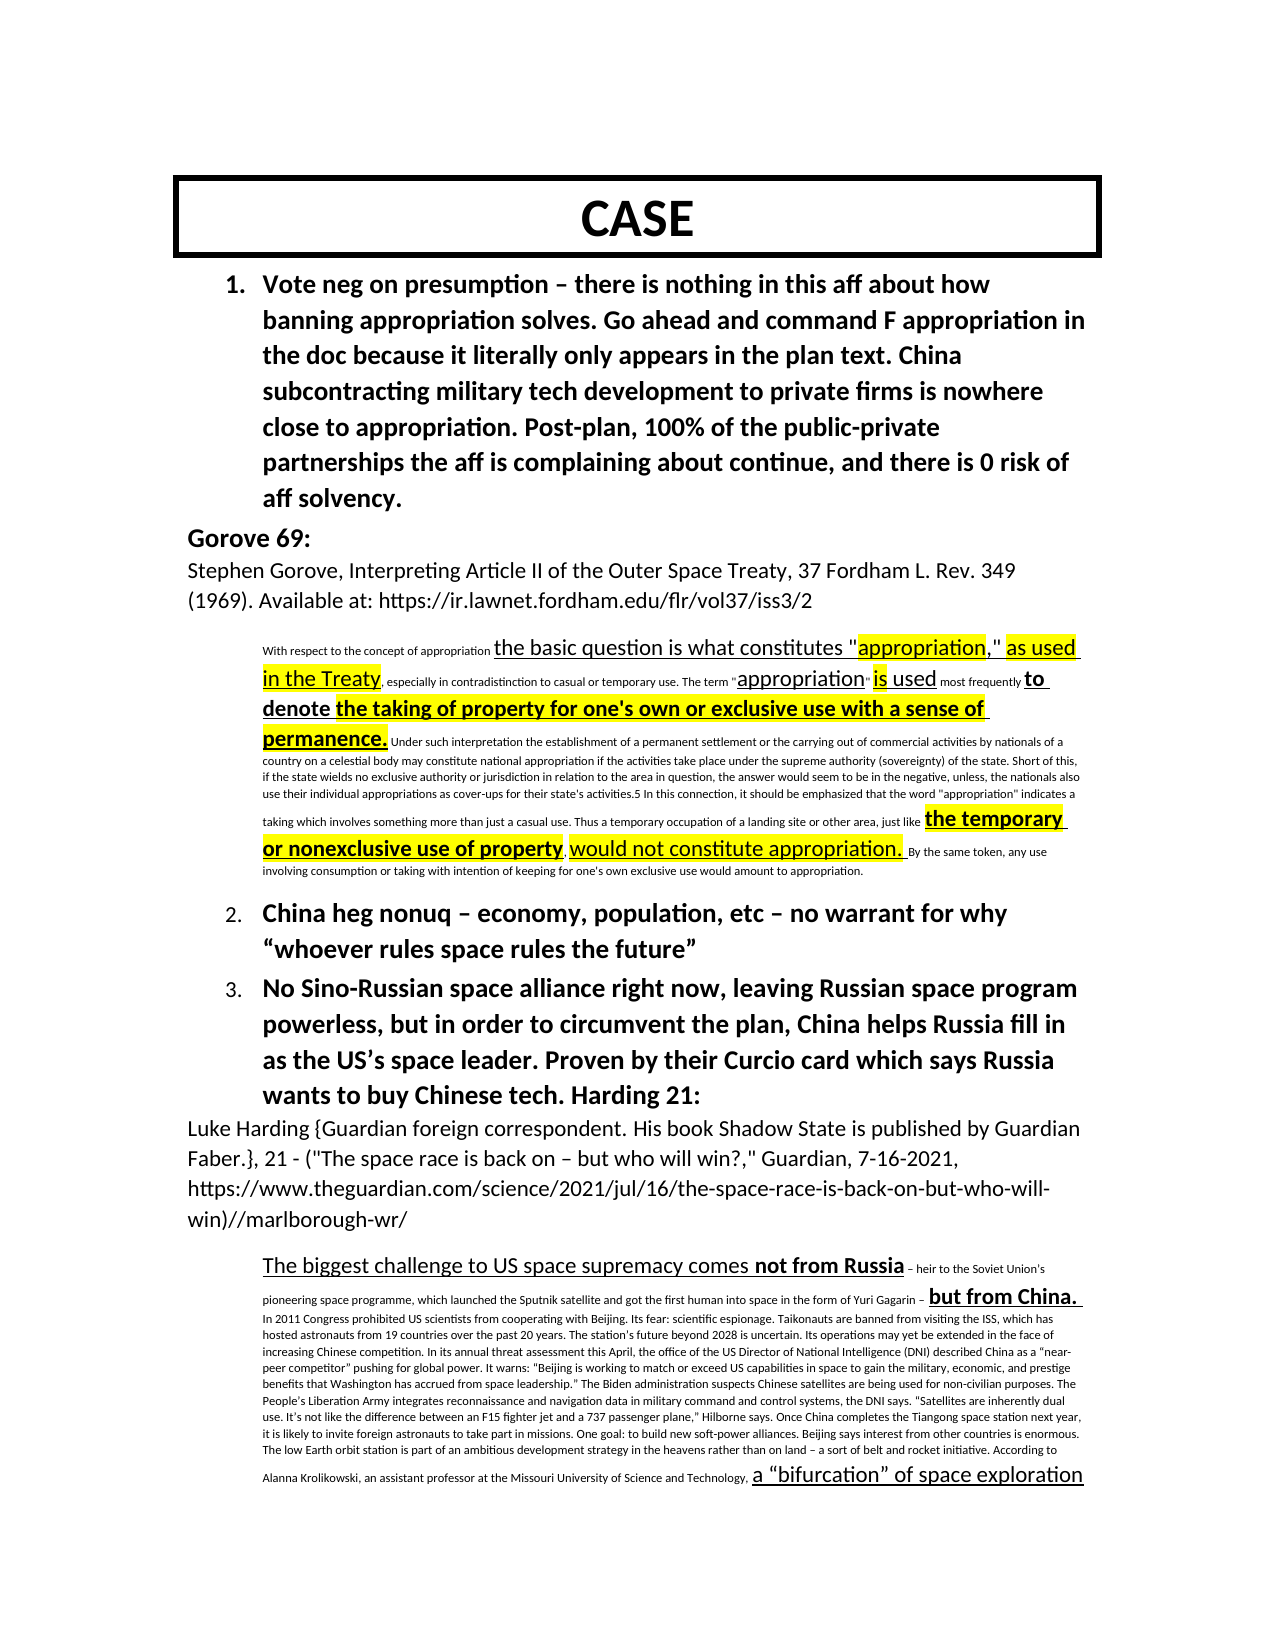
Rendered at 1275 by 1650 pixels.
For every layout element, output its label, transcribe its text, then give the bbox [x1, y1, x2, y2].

subtitle China heg nonuq – economy, population, etc – no warrant for why “whoever rules space rules the future” [225, 896, 1087, 965]
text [262, 1252, 1087, 1488]
subtitle CASE [179, 181, 1096, 252]
text Stephen Gorove, Interpreting Article II of the Outer Space Treaty, 37 Fordham L. Rev. 349 (1969). Available at: https://ir.lawnet.fordham.edu/flr/vol37/iss3/2 [187, 556, 1087, 614]
subtitle Vote neg on presumption – there is nothing in this aff about how banning appropriation solves. Go ahead and command F appropriation in the doc because it literally only appears in the plan text. China subcontracting military tech development to private firms is nowhere close to appropriation. Post-plan, 100% of the public-private partnerships the aff is complaining about continue, and there is 0 risk of aff solvency. [225, 267, 1087, 514]
subtitle No Sino-Russian space alliance right now, leaving Russian space program powerless, but in order to circumvent the plan, China helps Russia fill in as the US’s space leader. Proven by their Curcio card which says Russia wants to buy Chinese tech. Harding 21: [225, 972, 1087, 1111]
subtitle Gorove 69: [187, 521, 1087, 554]
text Luke Harding {Guardian foreign correspondent. His book Shadow State is published by Guardian Faber.}, 21 - ("The space race is back on – but who will win?," Guardian, 7-16-2021, https://www.theguardian.com/science/2021/jul/16/the-space-race-is-back-on-but-who-will-win)//marlborough-wr/ [187, 1114, 1087, 1233]
text With respect to the concept of appropriation the basic question is what constitutes "appropriation," as used in the Treaty, especially in contradistinction to casual or temporary use. The term "appropriation" is used most frequently to denote the taking of property for one's own or exclusive use with a sense of permanence. Under such interpretation the establishment of a permanent settlement or the carrying out of commercial activities by nationals of a country on a celestial body may constitute national appropriation if the activities take place under the supreme authority (sovereignty) of the state. Short of this, if the state wields no exclusive authority or jurisdiction in relation to the area in question, the answer would seem to be in the negative, unless, the nationals also use their individual appropriations as cover-ups for their state's activities.5 In this connection, it should be emphasized that the word "appropriation" indicates a taking which involves something more than just a casual use. Thus a temporary occupation of a landing site or other area, just like the temporary or nonexclusive use of property, would not constitute appropriation. By the same token, any use involving consumption or taking with intention of keeping for one's own exclusive use would amount to appropriation. [262, 633, 1087, 878]
